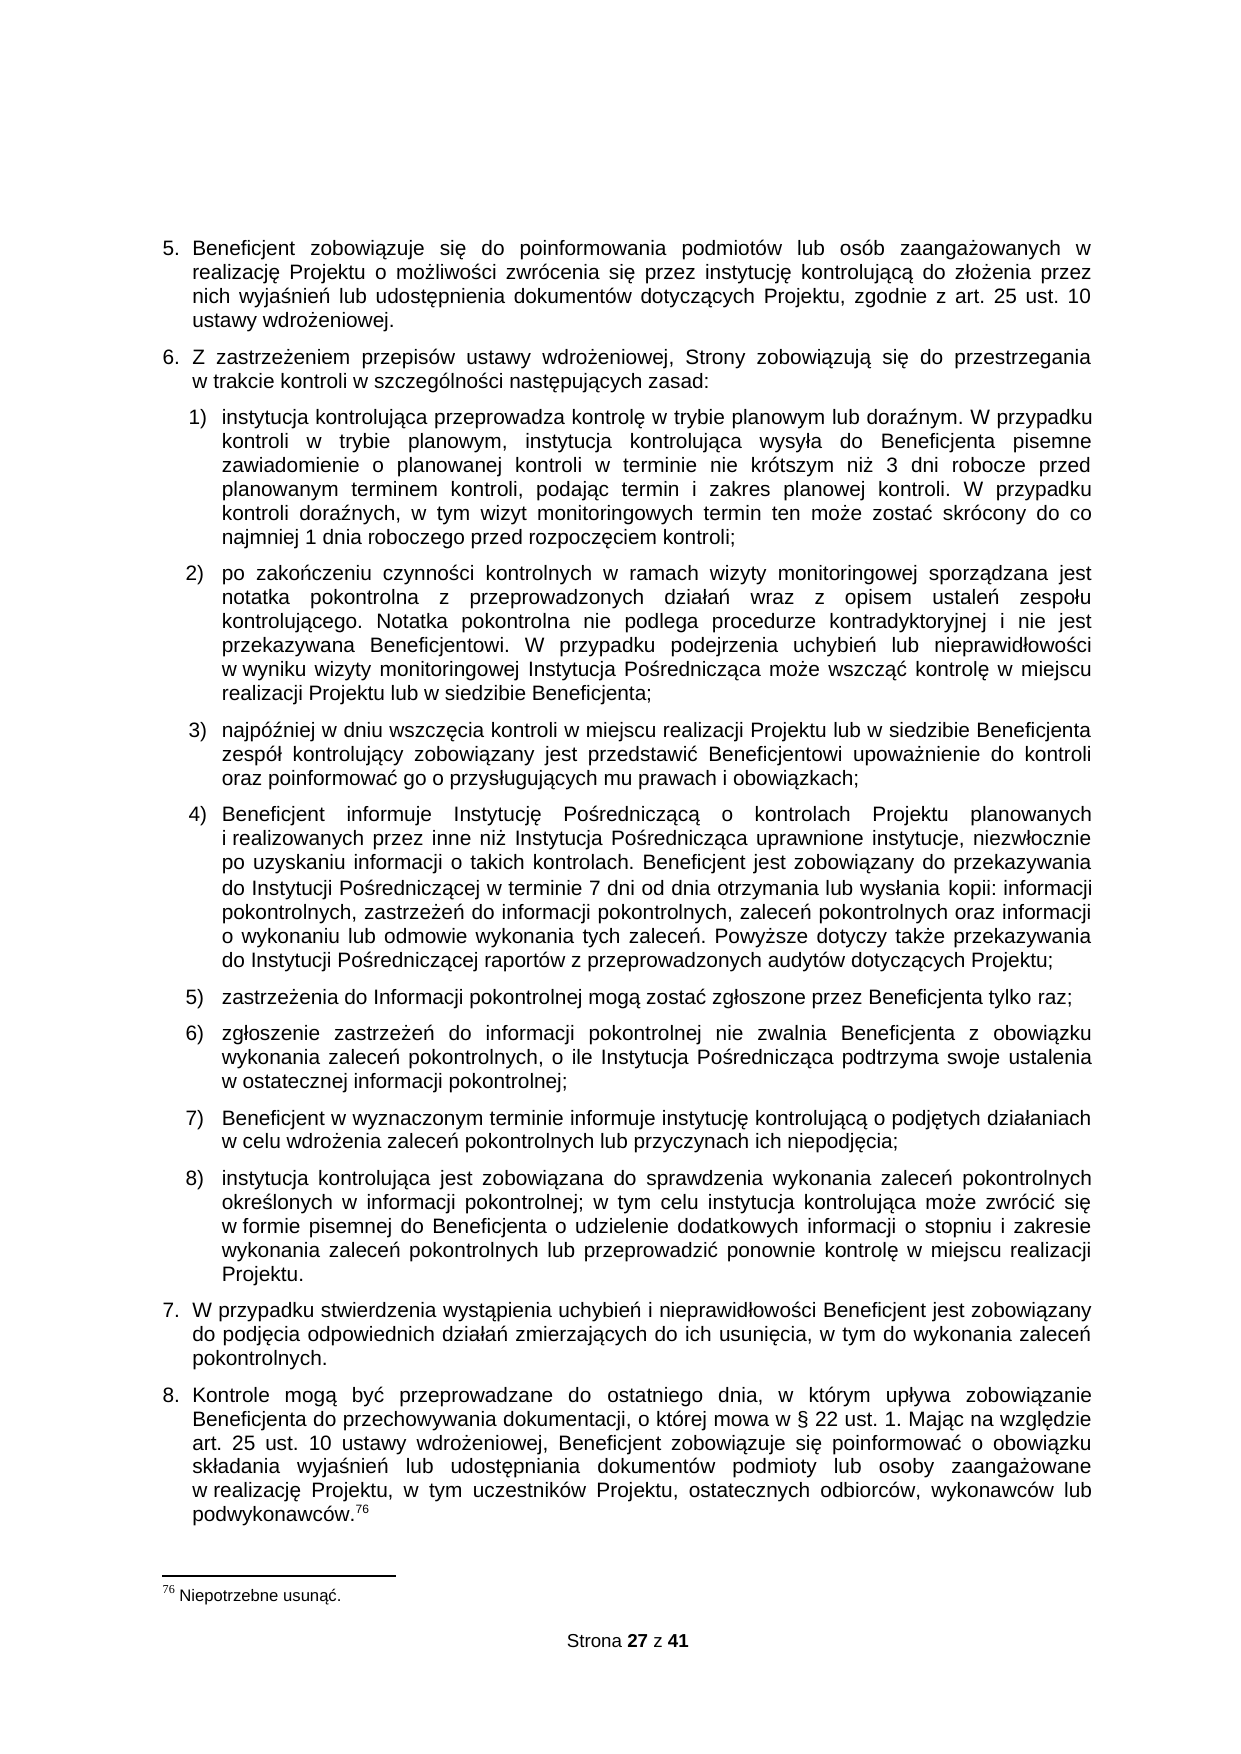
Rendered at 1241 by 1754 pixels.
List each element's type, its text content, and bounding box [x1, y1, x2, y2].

list W przypadku stwierdzenia wystąpienia uchybień i nieprawidłowości Beneficjent jest zobowiązany do podjęcia odpowiednich działań zmierzających do ich usunięcia, w tym do wykonania zaleceń pokontrolnych. [162, 1298, 1092, 1370]
list Kontrole mogą być przeprowadzane do ostatniego dnia, w którym upływa zobowiązanie Beneficjenta do przechowywania dokumentacji, o której mowa w § 22 ust. 1. Mając na względzie art. 25 ust. 10 ustawy wdrożeniowej, Beneficjent zobowiązuje się poinformować o obowiązku składania wyjaśnień lub udostępniania dokumentów podmioty lub osoby zaangażowane w realizację Projektu, w tym uczestników Projektu, ostatecznych odbiorców, wykonawców lub podwykonawców. [162, 1382, 1092, 1526]
list najpóźniej w dniu wszczęcia kontroli w miejscu realizacji Projektu lub w siedzibie Beneficjenta zespół kontrolujący zobowiązany jest przedstawić Beneficjentowi upoważnienie do kontroli oraz poinformować go o przysługujących mu prawach i obowiązkach; [207, 717, 1092, 789]
list zastrzeżenia do Informacji pokontrolnej mogą zostać zgłoszone przez Beneficjenta tylko raz; [204, 984, 1092, 1008]
list Beneficjent w wyznaczonym terminie informuje instytucję kontrolującą o podjętych działaniach w celu wdrożenia zaleceń pokontrolnych lub przyczynach ich niepodjęcia; [204, 1105, 1092, 1153]
list Beneficjent informuje Instytucję Pośredniczącą o kontrolach Projektu planowanych i realizowanych przez inne niż Instytucja Pośrednicząca uprawnione instytucje, niezwłocznie po uzyskaniu informacji o takich kontrolach. Beneficjent jest zobowiązany do przekazywania do Instytucji Pośredniczącej w terminie 7 dni od dnia otrzymania lub wysłania kopii: informacji pokontrolnych, zastrzeżeń do informacji pokontrolnych, zaleceń pokontrolnych oraz informacji o wykonaniu lub odmowie wykonania tych zaleceń. Powyższe dotyczy także przekazywania do Instytucji Pośredniczącej raportów z przeprowadzonych audytów dotyczących Projektu; [207, 802, 1092, 972]
list zgłoszenie zastrzeżeń do informacji pokontrolnej nie zwalnia Beneficjenta z obowiązku wykonania zaleceń pokontrolnych, o ile Instytucja Pośrednicząca podtrzyma swoje ustalenia w ostatecznej informacji pokontrolnej; [204, 1021, 1092, 1093]
list Z zastrzeżeniem przepisów ustawy wdrożeniowej, Strony zobowiązują się do przestrzegania w trakcie kontroli w szczególności następujących zasad: [162, 344, 1092, 392]
list po zakończeniu czynności kontrolnych w ramach wizyty monitoringowej sporządzana jest notatka pokontrolna z przeprowadzonych działań wraz z opisem ustaleń zespołu kontrolującego. Notatka pokontrolna nie podlega procedurze kontradyktoryjnej i nie jest przekazywana Beneficjentowi. W przypadku podejrzenia uchybień lub nieprawidłowości w wyniku wizyty monitoringowej Instytucja Pośrednicząca może wszcząć kontrolę w miejscu realizacji Projektu lub w siedzibie Beneficjenta; [204, 561, 1092, 705]
list Beneficjent zobowiązuje się do poinformowania podmiotów lub osób zaangażowanych w realizację Projektu o możliwości zwrócenia się przez instytucję kontrolującą do złożenia przez nich wyjaśnień lub udostępnienia dokumentów dotyczących Projektu, zgodnie z art. 25 ust. 10 ustawy wdrożeniowej. [162, 236, 1092, 332]
list instytucja kontrolująca przeprowadza kontrolę w trybie planowym lub doraźnym. W przypadku kontroli w trybie planowym, instytucja kontrolująca wysyła do Beneficjenta pisemne zawiadomienie o planowanej kontroli w terminie nie krótszym niż 3 dni robocze przed planowanym terminem kontroli, podając termin i zakres planowej kontroli. W przypadku kontroli doraźnych, w tym wizyt monitoringowych termin ten może zostać skrócony do co najmniej 1 dnia roboczego przed rozpoczęciem kontroli; [207, 405, 1092, 549]
list instytucja kontrolująca jest zobowiązana do sprawdzenia wykonania zaleceń pokontrolnych określonych w informacji pokontrolnej; w tym celu instytucja kontrolująca może zwrócić się w formie pisemnej do Beneficjenta o udzielenie dodatkowych informacji o stopniu i zakresie wykonania zaleceń pokontrolnych lub przeprowadzić ponownie kontrolę w miejscu realizacji Projektu. [204, 1166, 1092, 1286]
